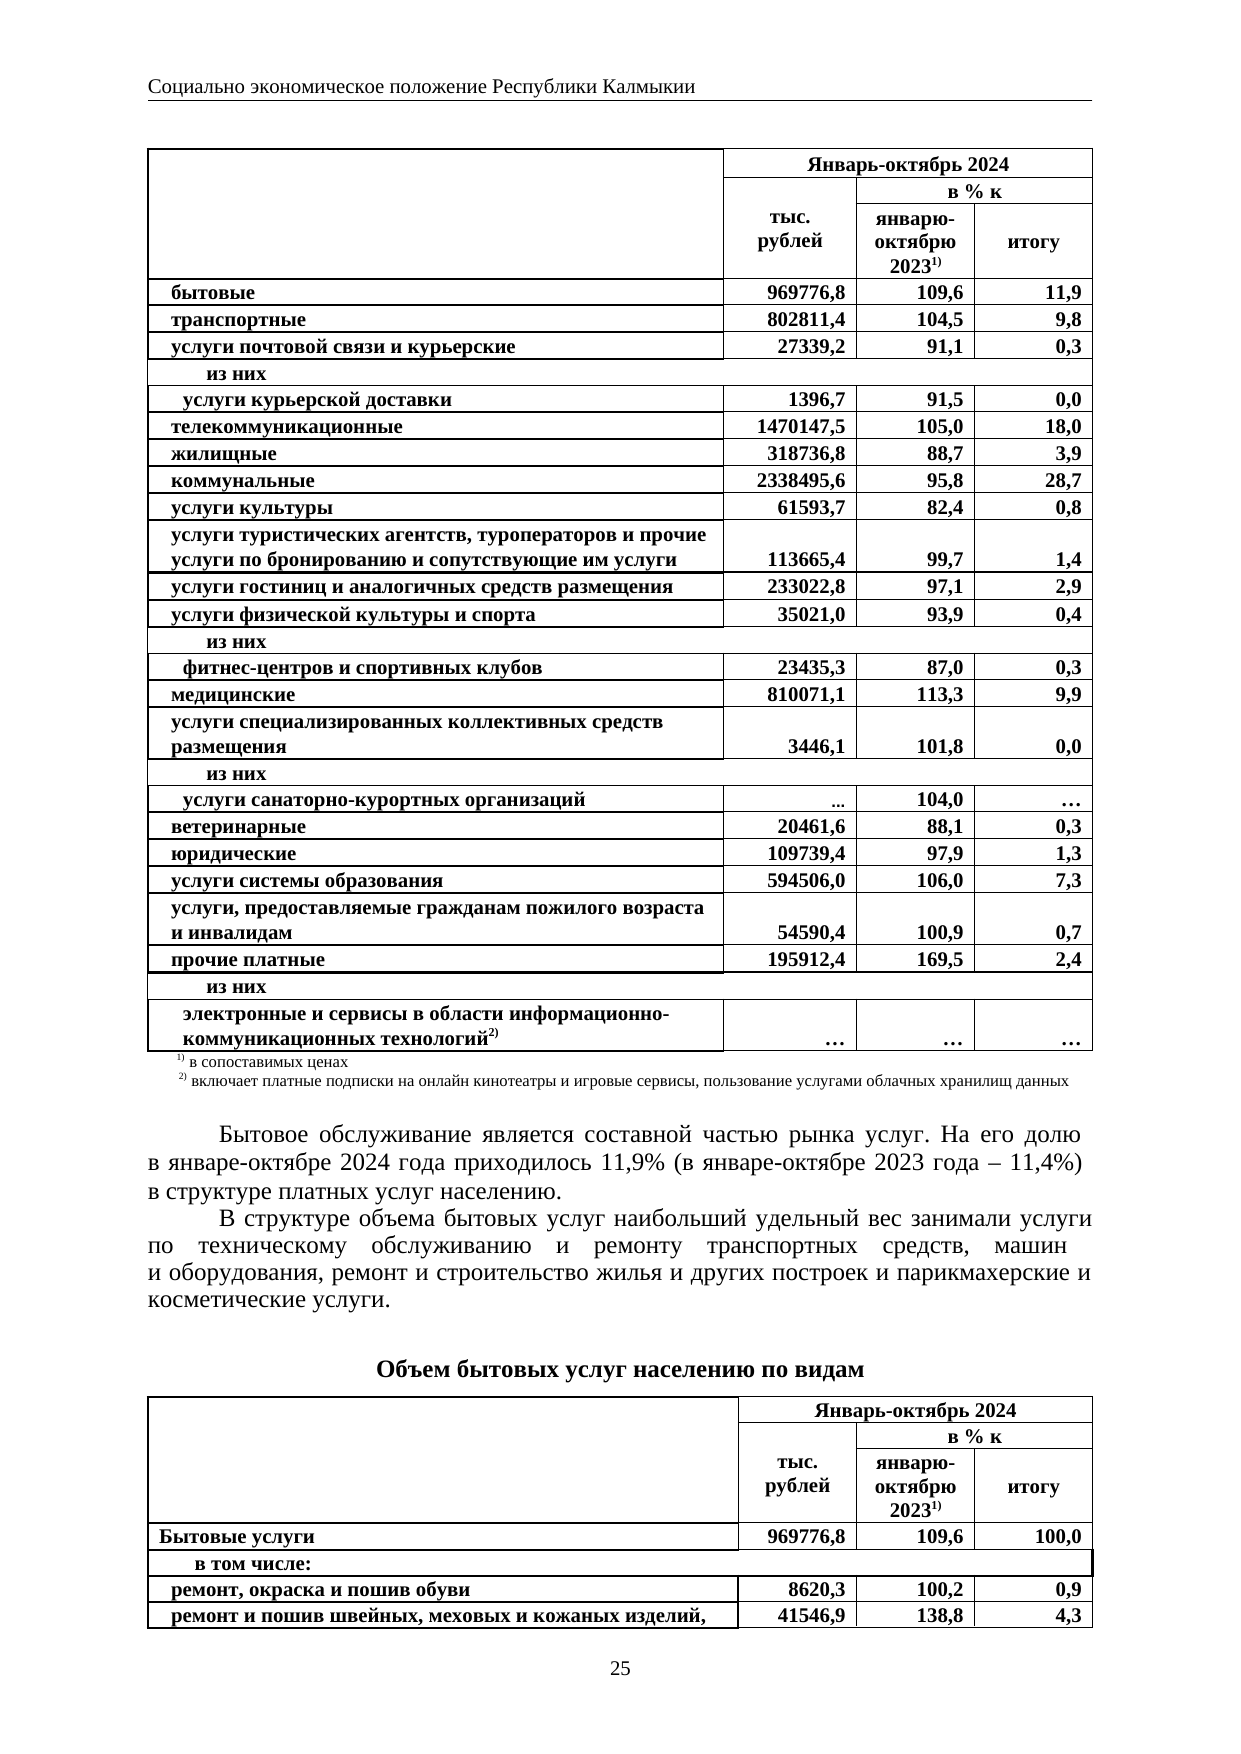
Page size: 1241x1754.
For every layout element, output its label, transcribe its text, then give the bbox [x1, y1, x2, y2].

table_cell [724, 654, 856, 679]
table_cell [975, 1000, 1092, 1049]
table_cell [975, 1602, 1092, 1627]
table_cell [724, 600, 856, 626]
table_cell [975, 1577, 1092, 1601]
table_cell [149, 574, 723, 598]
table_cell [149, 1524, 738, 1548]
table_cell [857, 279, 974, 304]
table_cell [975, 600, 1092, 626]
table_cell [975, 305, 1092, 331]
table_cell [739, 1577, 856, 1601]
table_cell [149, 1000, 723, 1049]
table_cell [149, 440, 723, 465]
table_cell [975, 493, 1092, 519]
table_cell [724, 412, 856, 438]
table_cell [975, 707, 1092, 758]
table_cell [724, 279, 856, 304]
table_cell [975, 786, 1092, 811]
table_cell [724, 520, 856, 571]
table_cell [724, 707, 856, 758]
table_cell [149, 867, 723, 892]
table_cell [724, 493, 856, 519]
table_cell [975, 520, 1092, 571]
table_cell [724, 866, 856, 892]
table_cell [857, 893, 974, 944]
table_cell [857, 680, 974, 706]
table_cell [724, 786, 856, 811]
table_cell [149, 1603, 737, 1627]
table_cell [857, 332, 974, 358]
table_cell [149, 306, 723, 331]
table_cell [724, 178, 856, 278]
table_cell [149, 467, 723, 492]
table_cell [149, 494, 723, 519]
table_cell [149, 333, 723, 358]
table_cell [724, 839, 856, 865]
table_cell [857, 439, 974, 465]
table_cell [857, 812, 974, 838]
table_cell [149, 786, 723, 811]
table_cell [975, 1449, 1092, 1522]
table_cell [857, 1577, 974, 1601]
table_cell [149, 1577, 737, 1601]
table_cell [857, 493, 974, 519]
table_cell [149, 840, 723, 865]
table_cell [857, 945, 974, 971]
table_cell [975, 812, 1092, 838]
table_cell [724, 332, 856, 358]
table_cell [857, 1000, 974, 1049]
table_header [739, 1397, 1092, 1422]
subtitle Объем бытовых услуг населению по видам [148, 1354, 1092, 1383]
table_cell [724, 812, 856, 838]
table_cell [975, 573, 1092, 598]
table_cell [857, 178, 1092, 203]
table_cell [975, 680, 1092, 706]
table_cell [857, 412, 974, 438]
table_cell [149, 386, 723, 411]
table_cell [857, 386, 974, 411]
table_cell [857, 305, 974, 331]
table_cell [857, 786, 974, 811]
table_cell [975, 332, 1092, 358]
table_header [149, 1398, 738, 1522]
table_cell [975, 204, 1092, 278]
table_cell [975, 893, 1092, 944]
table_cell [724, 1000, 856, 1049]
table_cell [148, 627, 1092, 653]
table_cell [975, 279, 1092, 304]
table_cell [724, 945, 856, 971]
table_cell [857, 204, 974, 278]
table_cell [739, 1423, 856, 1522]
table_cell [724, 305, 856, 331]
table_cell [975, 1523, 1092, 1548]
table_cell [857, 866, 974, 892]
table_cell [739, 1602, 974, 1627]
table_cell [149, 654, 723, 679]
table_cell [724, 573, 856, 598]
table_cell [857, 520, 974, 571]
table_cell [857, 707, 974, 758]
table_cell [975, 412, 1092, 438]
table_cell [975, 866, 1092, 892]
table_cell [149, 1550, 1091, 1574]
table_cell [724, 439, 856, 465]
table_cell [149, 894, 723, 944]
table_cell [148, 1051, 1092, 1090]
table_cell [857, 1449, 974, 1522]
text Бытовое обслуживание является составной частью рынка услуг. На его долю в январе-октябре 2024 года приходилось 11,9% (в январе-октябре 2023 года – 11,4%) в структуре платных услуг населению. [148, 1119, 1093, 1205]
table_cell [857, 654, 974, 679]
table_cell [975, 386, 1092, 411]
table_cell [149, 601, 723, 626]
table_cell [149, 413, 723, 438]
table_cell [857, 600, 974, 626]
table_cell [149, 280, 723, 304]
text В структуре объема бытовых услуг наибольший удельный вес занимали услуги по техническому обслуживанию и ремонту транспортных средств, машин и оборудования, ремонт и строительство жилья и других построек и парикмахерские и косметические услуги. [148, 1205, 1093, 1313]
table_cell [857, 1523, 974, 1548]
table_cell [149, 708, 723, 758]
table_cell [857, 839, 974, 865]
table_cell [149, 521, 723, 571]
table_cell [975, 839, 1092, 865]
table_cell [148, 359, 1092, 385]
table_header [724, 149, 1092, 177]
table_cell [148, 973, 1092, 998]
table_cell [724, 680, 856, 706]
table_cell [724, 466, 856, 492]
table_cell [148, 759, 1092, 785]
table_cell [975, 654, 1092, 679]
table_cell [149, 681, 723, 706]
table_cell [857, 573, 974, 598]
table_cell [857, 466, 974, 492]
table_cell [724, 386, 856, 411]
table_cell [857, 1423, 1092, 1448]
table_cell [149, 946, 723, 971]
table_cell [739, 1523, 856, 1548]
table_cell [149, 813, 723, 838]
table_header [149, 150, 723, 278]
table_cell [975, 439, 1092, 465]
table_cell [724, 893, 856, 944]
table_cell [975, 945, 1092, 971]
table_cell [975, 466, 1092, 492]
